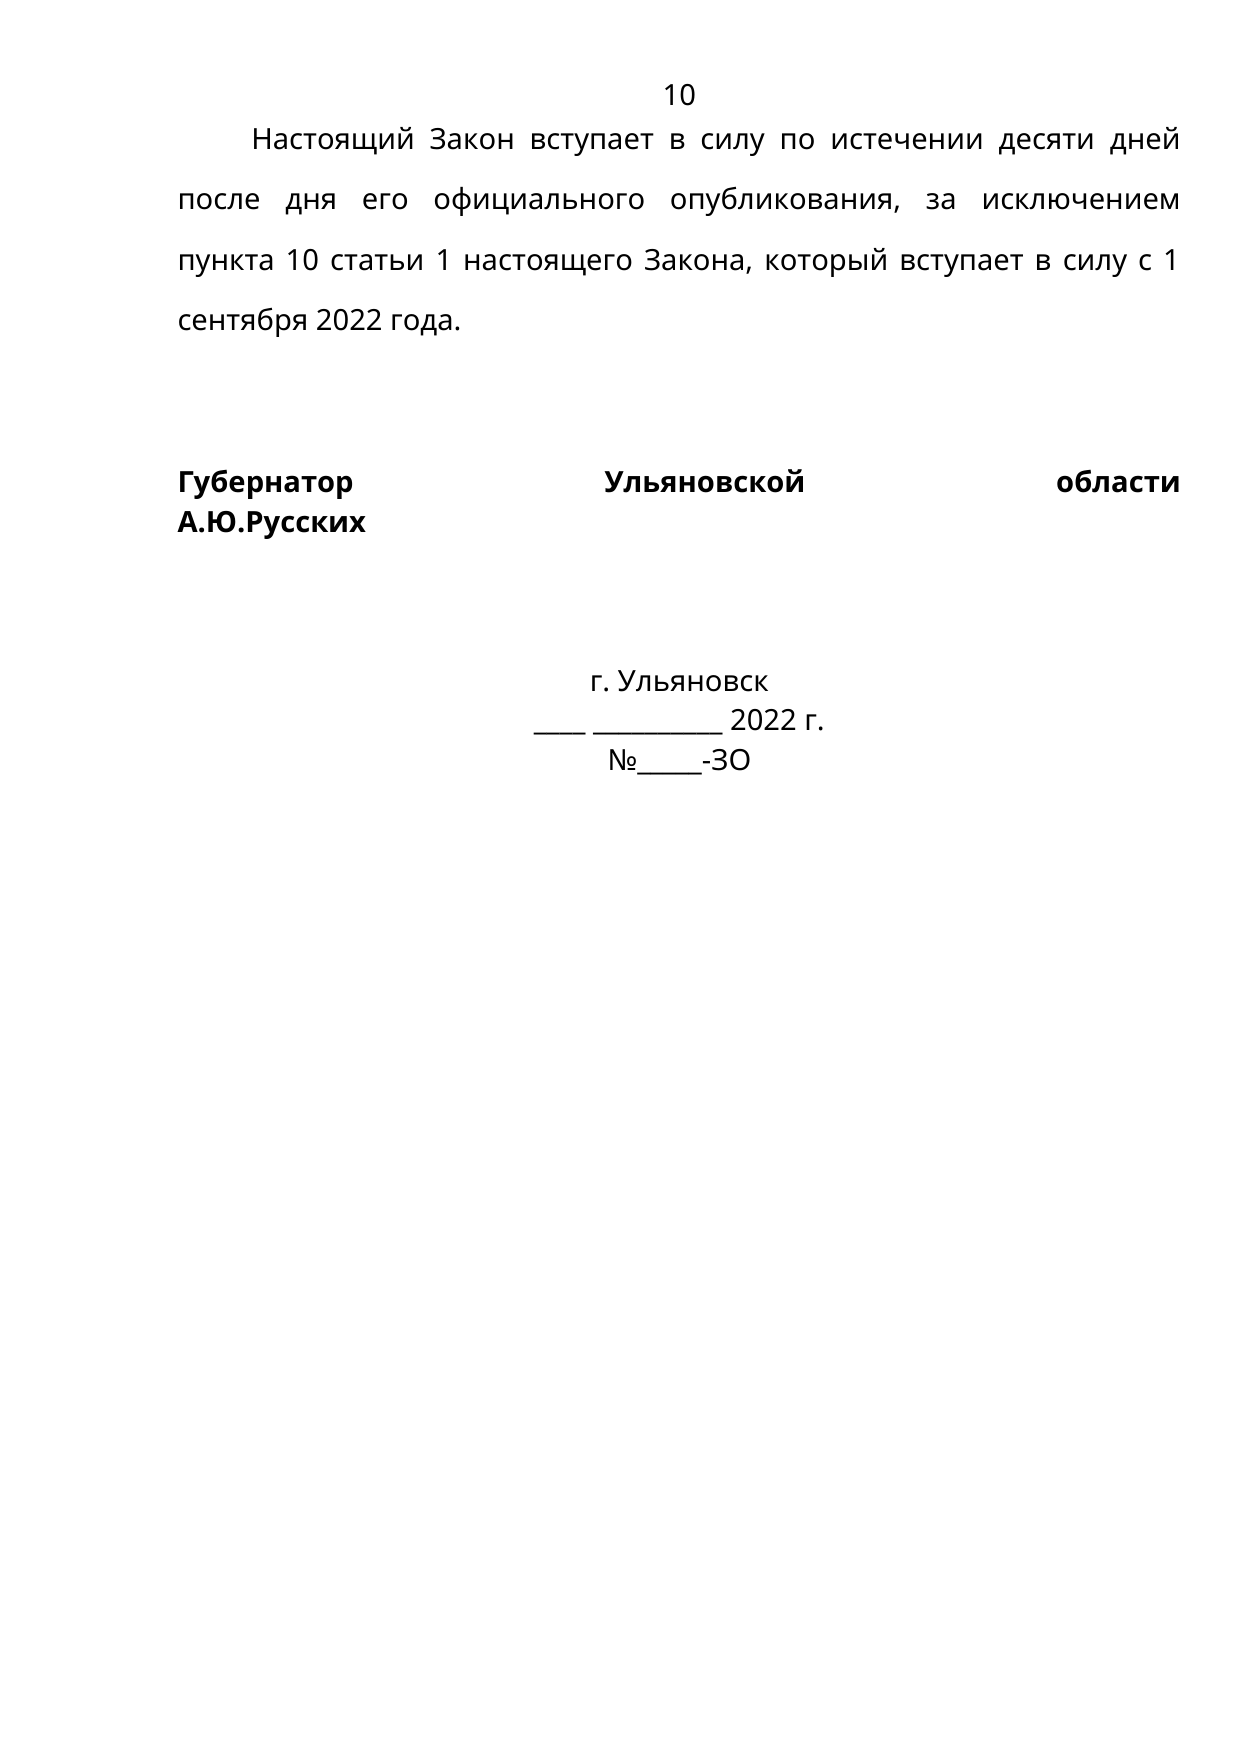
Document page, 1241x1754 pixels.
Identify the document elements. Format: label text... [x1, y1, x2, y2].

text ____ __________ 2022 г. [177, 699, 1181, 739]
text №_____-ЗО [177, 739, 1181, 779]
text Губернатор Ульяновской области А.Ю.Русских [177, 461, 1181, 541]
text Настоящий Закон вступает в силу по истечении десяти дней после дня его официального опубликования, за исключением пункта 10 статьи 1 настоящего Закона, который вступает в силу с 1 сентября 2022 года. [177, 118, 1181, 339]
text г. Ульяновск [177, 660, 1181, 699]
